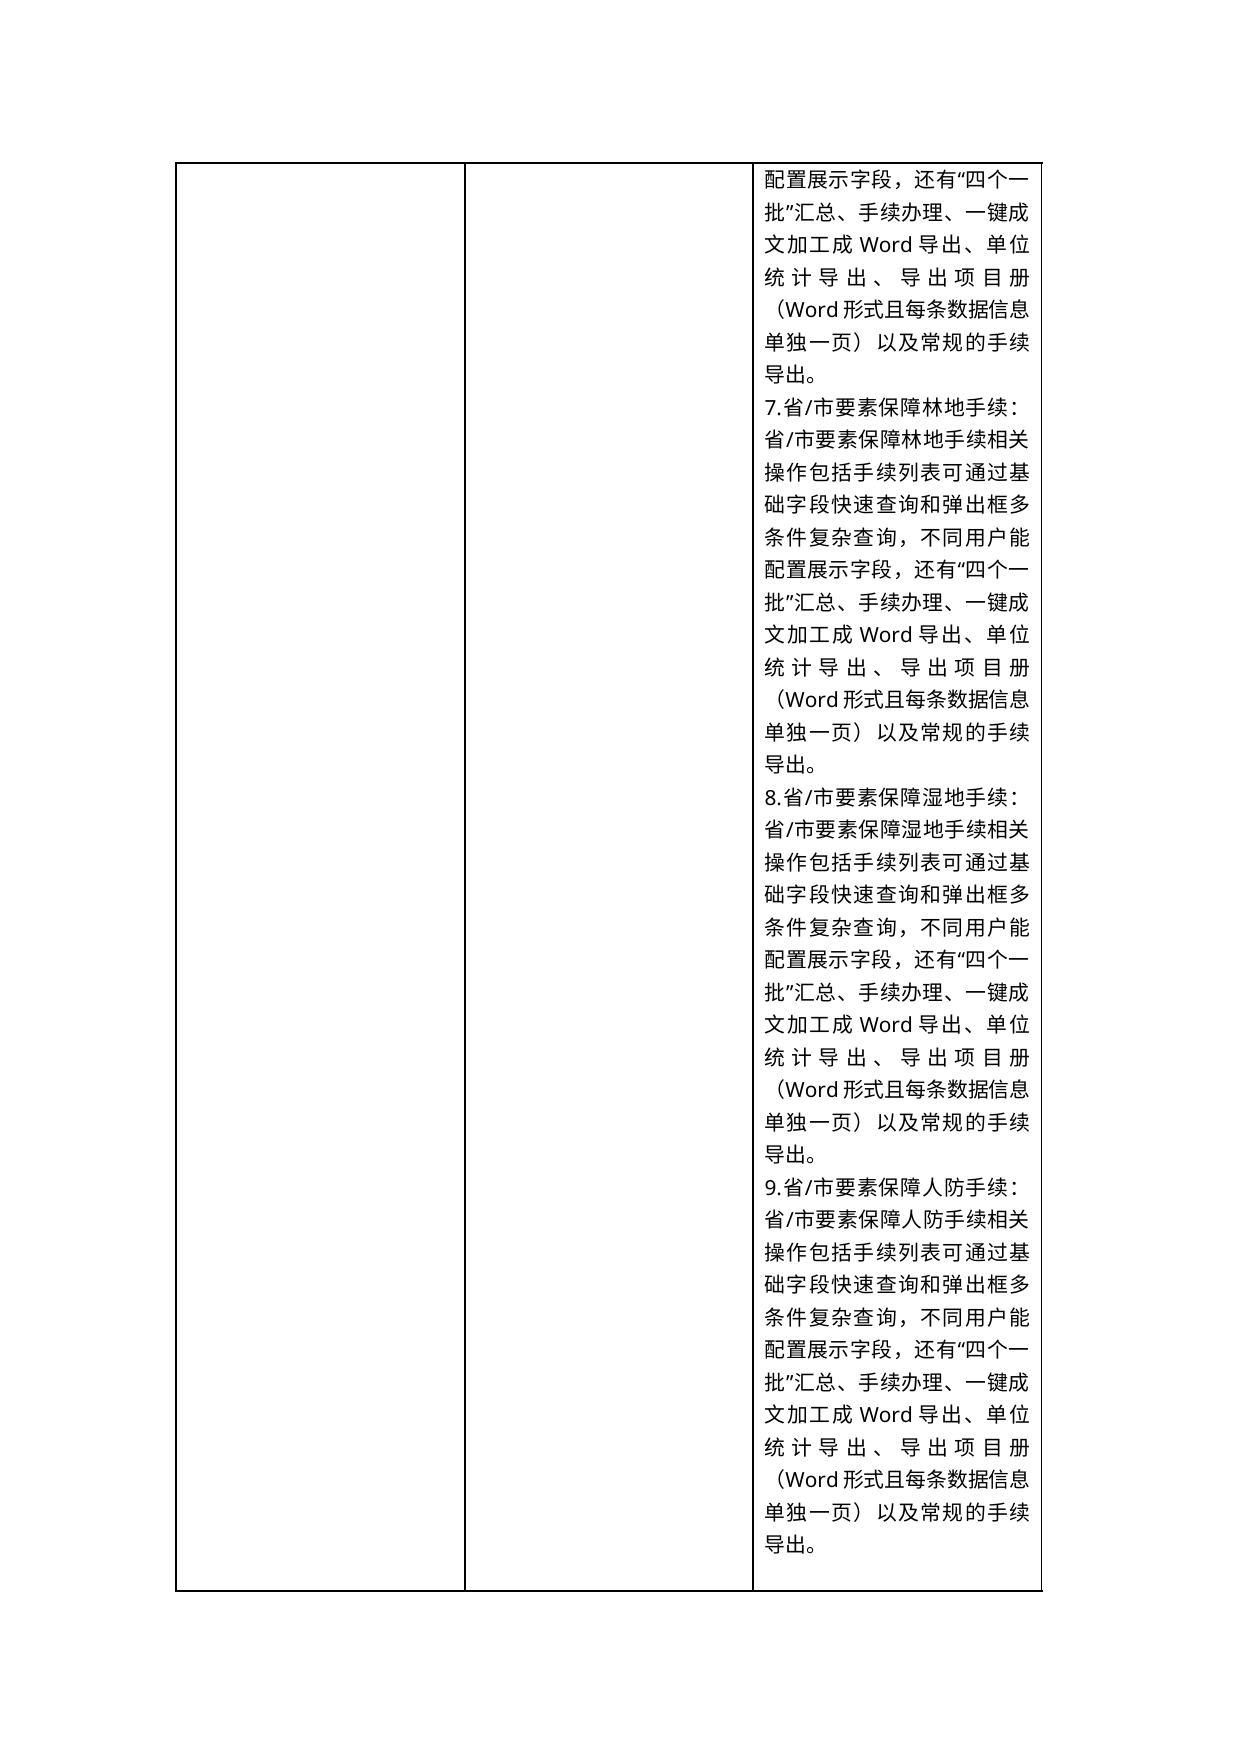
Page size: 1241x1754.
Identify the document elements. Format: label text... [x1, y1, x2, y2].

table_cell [754, 164, 1041, 1590]
table_cell 2 [177, 164, 464, 1590]
table_cell [466, 164, 752, 1590]
